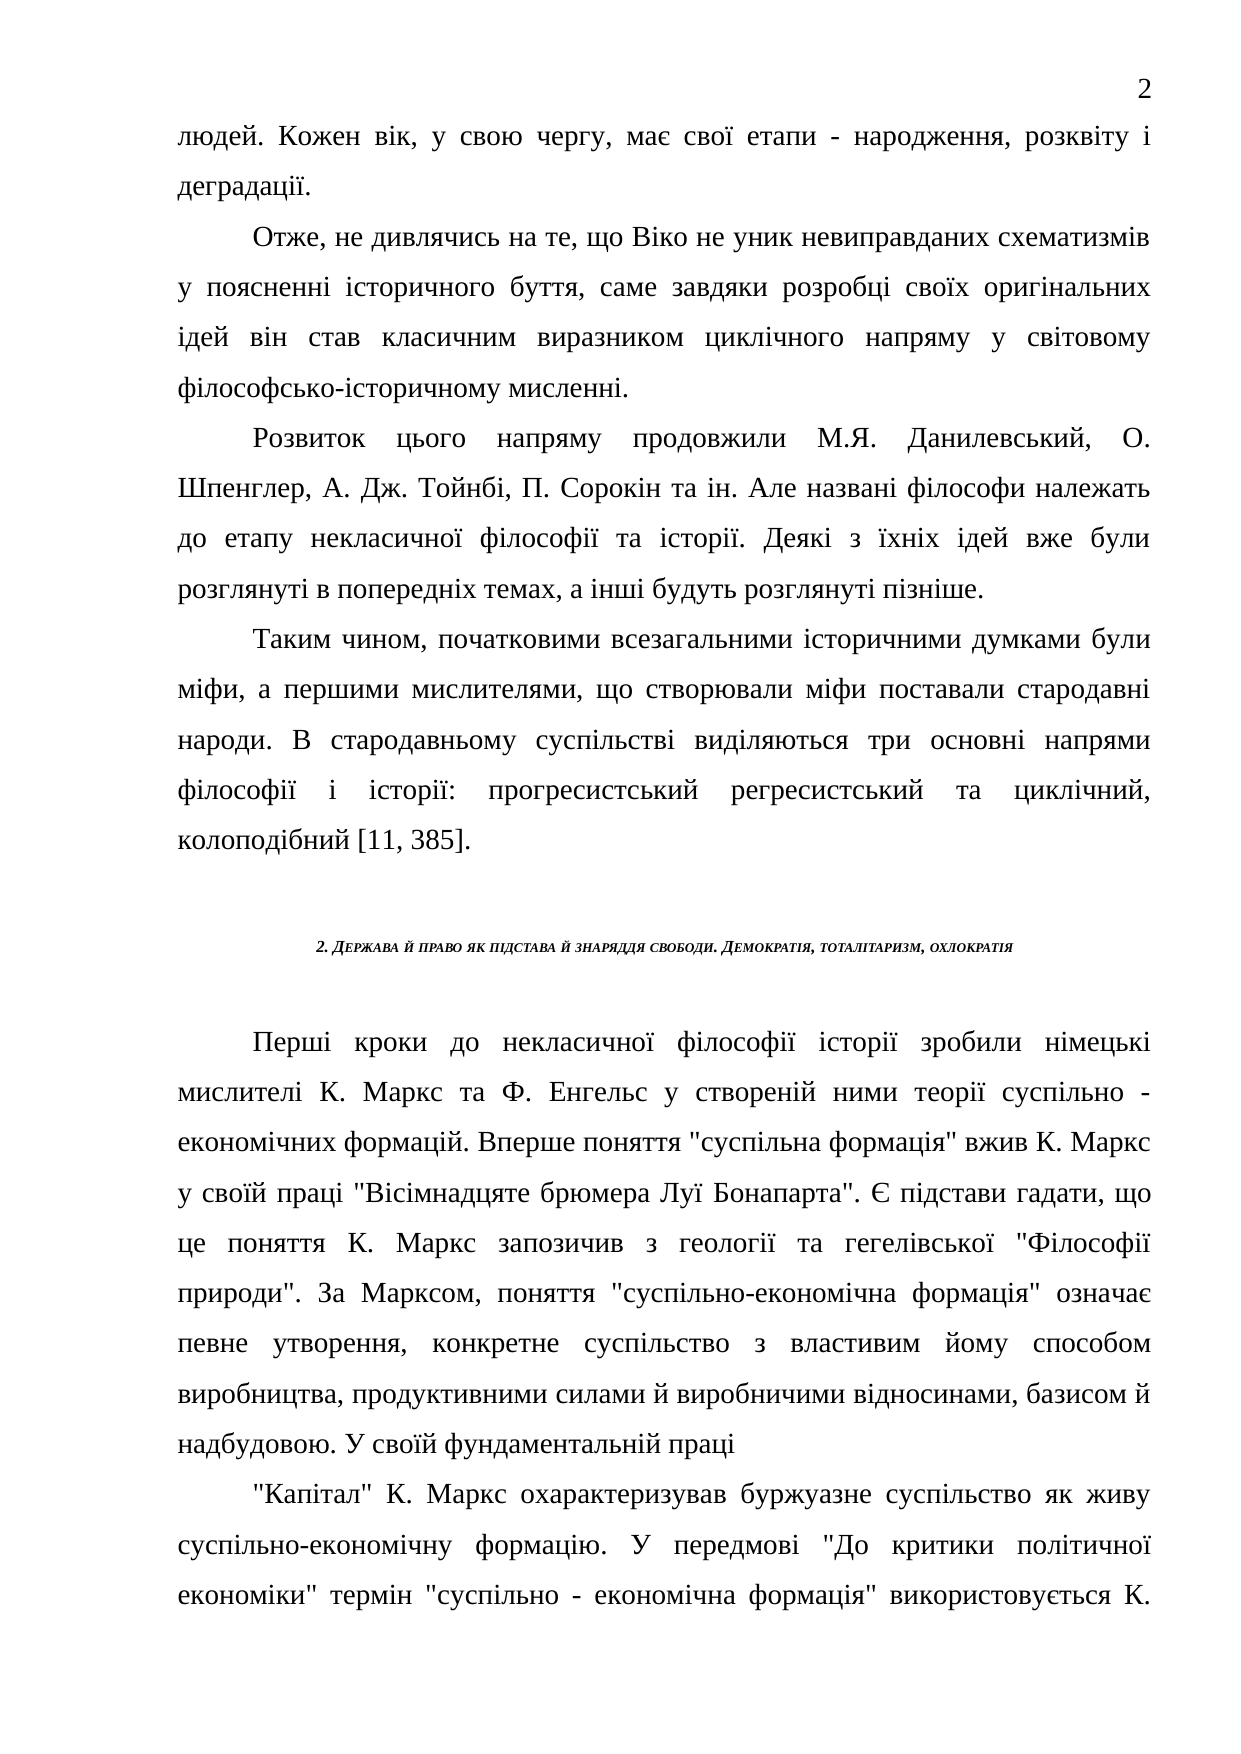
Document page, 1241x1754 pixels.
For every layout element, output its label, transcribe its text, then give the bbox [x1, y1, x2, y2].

text Отже, не дивлячись на те, що Віко не уник невиправданих схематизмів у поясненні історичного буття, саме завдяки розробці своїх оригінальних ідей він став класичним виразником циклічного напряму у світовому філософсько-історичному мисленні. [177, 219, 1152, 403]
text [177, 1477, 1152, 1611]
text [177, 118, 1152, 202]
text Таким чином, початковими всезагальними історичними думками були міфи, а першими мислителями, що створювали міфи поставали стародавні народи. В стародавньому суспільстві виділяються три основні напрями філософії і історії: прогресистський регресистський та циклічний, колоподібний [11, 385]. [177, 621, 1152, 856]
subtitle 2. Держава й право як підстава й знаряддя свободи. Демократія, тоталітаризм, охлократія [177, 923, 1152, 957]
text Розвиток цього напряму продовжили М.Я. Данилевський, О. Шпенглер, А. Дж. Тойнбі, П. Сорокін та ін. Але названі філософи належать до етапу некласичної філософії та історії. Деякі з їхніх ідей вже були розглянуті в попередніх темах, а інші будуть розглянуті пізніше. [177, 420, 1152, 604]
text Перші кроки до некласичної філософії історії зробили німецькі мислителі К. Маркс та Ф. Енгельс у створеній ними теорії суспільно - економічних формацій. Вперше поняття "суспільна формація" вжив К. Маркс у своїй праці "Вісімнадцяте брюмера Луї Бонапарта". Є підстави гадати, що це поняття К. Маркс запозичив з геології та гегелівської "Філософії природи". За Марксом, поняття "суспільно-економічна формація" означає певне утворення, конкретне суспільство з властивим йому способом виробництва, продуктивними силами й виробничими відносинами, базисом й надбудовою. У своїй фундаментальній праці [177, 1024, 1152, 1460]
